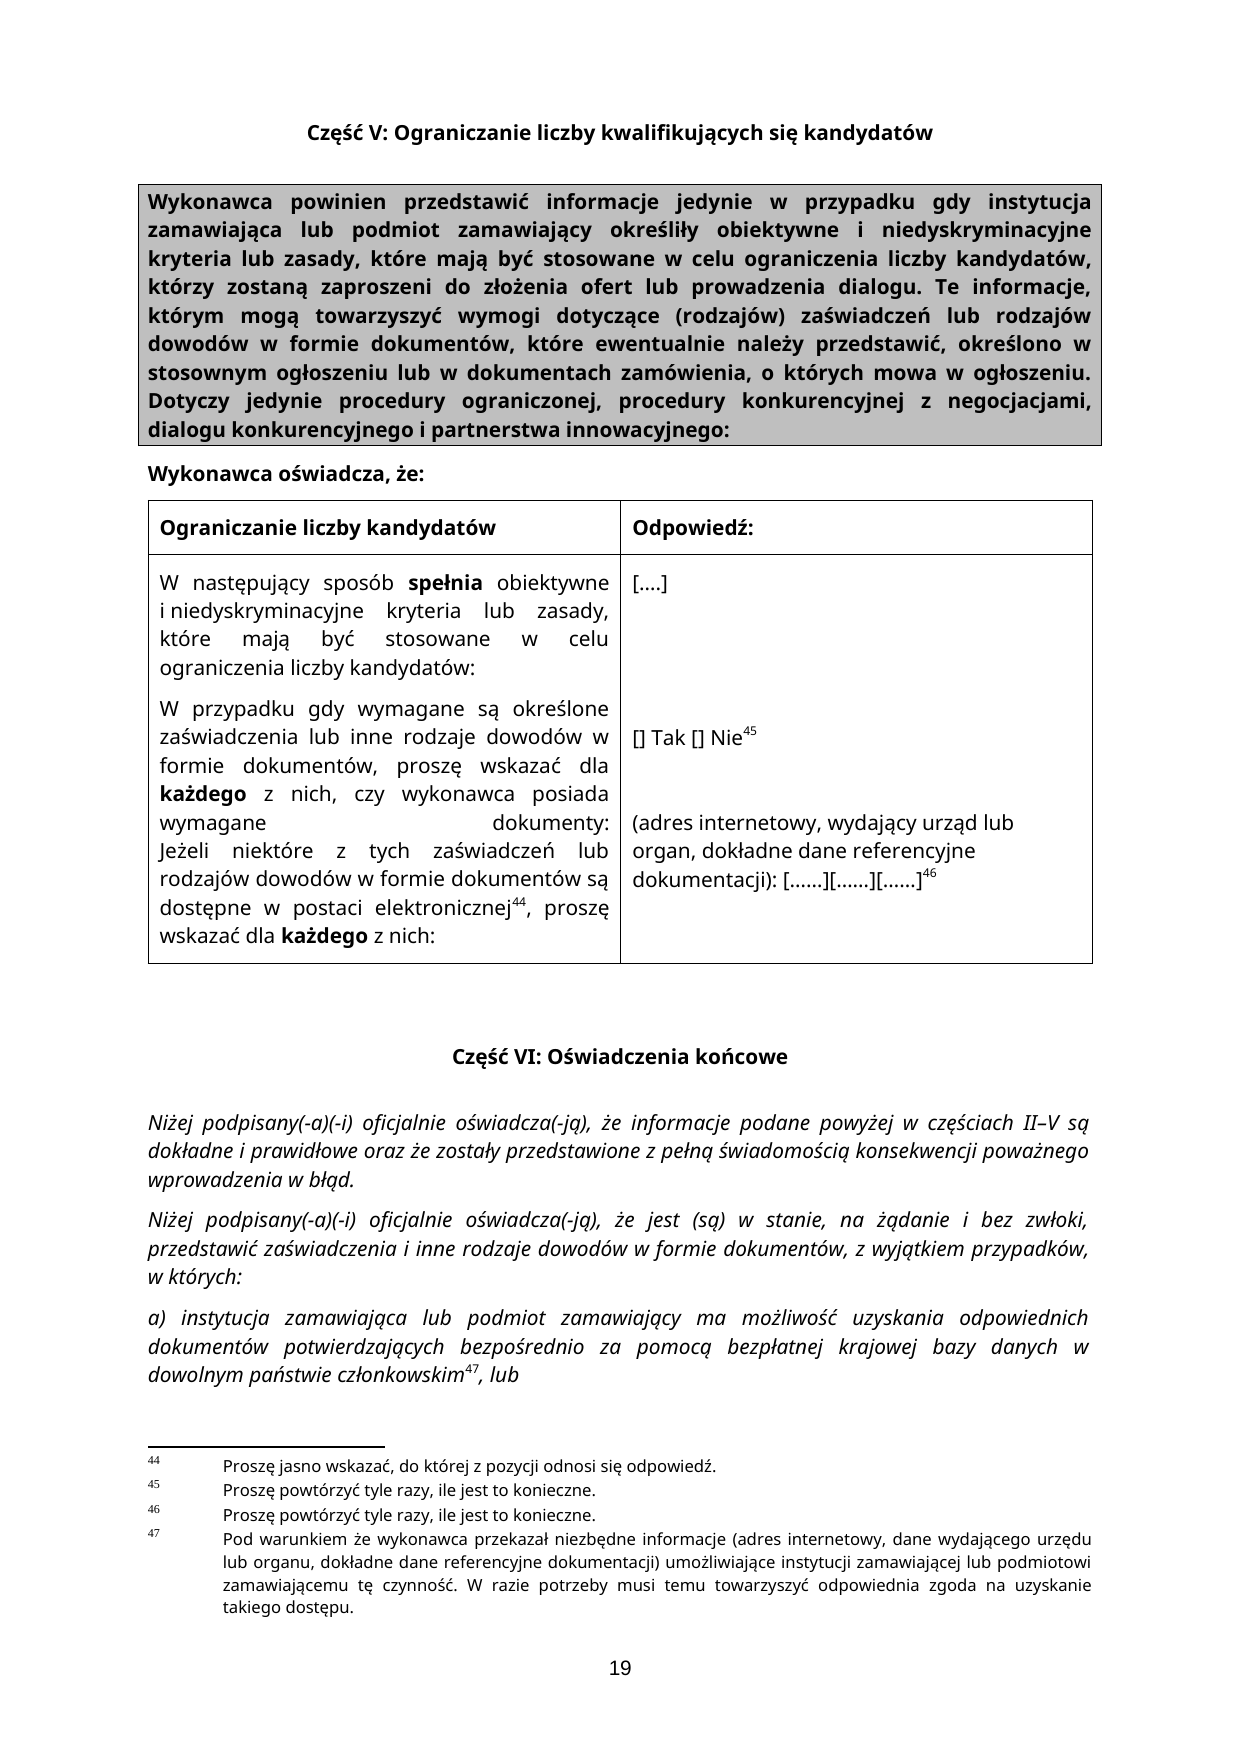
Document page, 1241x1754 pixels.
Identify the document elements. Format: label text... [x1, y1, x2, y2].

text Niżej podpisany(-a)(-i) oficjalnie oświadcza(-ją), że jest (są) w stanie, na żądanie i bez zwłoki, przedstawić zaświadczenia i inne rodzaje dowodów w formie dokumentów, z wyjątkiem przypadków, w których: [148, 1206, 1093, 1291]
text Wykonawca powinien przedstawić informacje jedynie w przypadku gdy instytucja zamawiająca lub podmiot zamawiający określiły obiektywne i niedyskryminacyjne kryteria lub zasady, które mają być stosowane w celu ograniczenia liczby kandydatów, którzy zostaną zaproszeni do złożenia ofert lub prowadzenia dialogu. Te informacje, którym mogą towarzyszyć wymogi dotyczące (rodzajów) zaświadczeń lub rodzajów dowodów w formie dokumentów, które ewentualnie należy przedstawić, określono w stosownym ogłoszeniu lub w dokumentach zamówienia, o których mowa w ogłoszeniu. Dotyczy jedynie procedury ograniczonej, procedury konkurencyjnej z negocjacjami, dialogu konkurencyjnego i partnerstwa innowacyjnego: [139, 185, 1101, 445]
text a) instytucja zamawiająca lub podmiot zamawiający ma możliwość uzyskania odpowiednich dokumentów potwierdzających bezpośrednio za pomocą bezpłatnej krajowej bazy danych w dowolnym państwie członkowskim, lub [148, 1303, 1093, 1389]
text Niżej podpisany(-a)(-i) oficjalnie oświadcza(-ją), że informacje podane powyżej w częściach II–V są dokładne i prawidłowe oraz że zostały przedstawione z pełną świadomością konsekwencji poważnego wprowadzenia w błąd. [148, 1108, 1093, 1193]
title Część V: Ograniczanie liczby kwalifikujących się kandydatów [148, 118, 1093, 147]
table_cell [….] [] Tak [] Nie (adres internetowy, wydający urząd lub organ, dokładne dane referencyjne dokumentacji): [……][……][……] [621, 555, 1092, 962]
table_header Ograniczanie liczby kandydatów [149, 501, 620, 554]
text Wykonawca oświadcza, że: [148, 459, 1093, 487]
table_header Odpowiedź: [621, 501, 1092, 554]
title Część VI: Oświadczenia końcowe [148, 1042, 1093, 1070]
table_cell W następujący sposób spełnia obiektywne i niedyskryminacyjne kryteria lub zasady, które mają być stosowane w celu ograniczenia liczby kandydatów: W przypadku gdy wymagane są określone zaświadczenia lub inne rodzaje dowodów w formie dokumentów, proszę wskazać dla każdego z nich, czy wykonawca posiada wymagane dokumenty: Jeżeli niektóre z tych zaświadczeń lub rodzajów dowodów w formie dokumentów są dostępne w postaci elektronicznej, proszę wskazać dla każdego z nich: [149, 555, 620, 962]
